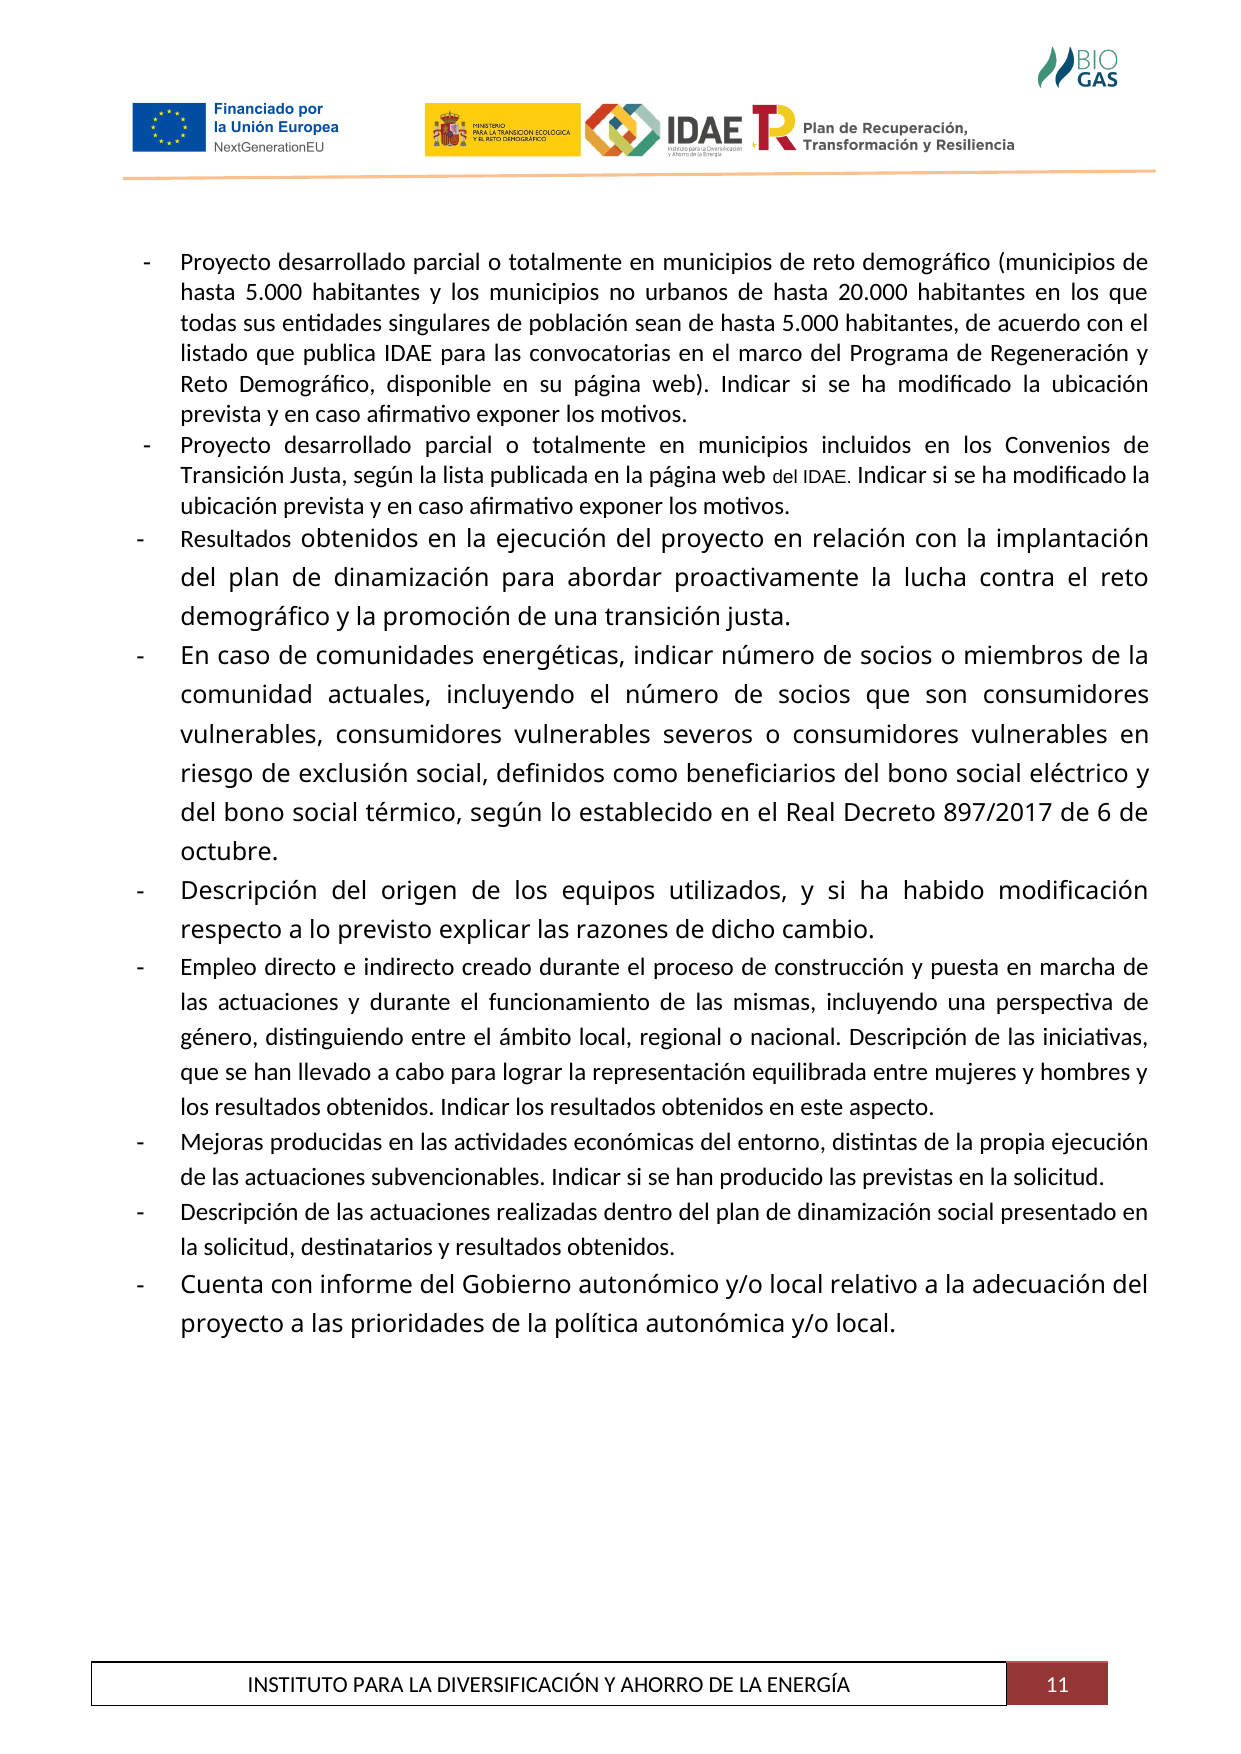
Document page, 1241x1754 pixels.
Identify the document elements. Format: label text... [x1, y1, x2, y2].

list Mejoras producidas en las actividades económicas del entorno, distintas de la propia ejecución de las actuaciones subvencionables. Indicar si se han producido las previstas en la solicitud. [136, 1126, 1150, 1192]
list Resultados obtenidos en la ejecución del proyecto en relación con la implantación del plan de dinamización para abordar proactivamente la lucha contra el reto demográfico y la promoción de una transición justa. [136, 521, 1150, 633]
picture [421, 44, 1027, 172]
list Empleo directo e indirecto creado durante el proceso de construcción y puesta en marcha de las actuaciones y durante el funcionamiento de las mismas, incluyendo una perspectiva de género, distinguiendo entre el ámbito local, regional o nacional. Descripción de las iniciativas, que se han llevado a cabo para lograr la representación equilibrada entre mujeres y hombres y los resultados obtenidos. Indicar los resultados obtenidos en este aspecto. [136, 951, 1150, 1122]
list Proyecto desarrollado parcial o totalmente en municipios incluidos en los Convenios de Transición Justa, según la lista publicada en la página web del IDAE. Indicar si se ha modificado la ubicación prevista y en caso afirmativo exponer los motivos. [143, 429, 1150, 521]
picture [1033, 44, 1125, 89]
list Proyecto desarrollado parcial o totalmente en municipios de reto demográfico (municipios de hasta 5.000 habitantes y los municipios no urbanos de hasta 20.000 habitantes en los que todas sus entidades singulares de población sean de hasta 5.000 habitantes, de acuerdo con el listado que publica IDAE para las convocatorias en el marco del Programa de Regeneración y Reto Demográfico, disponible en su página web). Indicar si se ha modificado la ubicación prevista y en caso afirmativo exponer los motivos. [143, 246, 1150, 429]
list Cuenta con informe del Gobierno autonómico y/o local relativo a la adecuación del proyecto a las prioridades de la política autonómica y/o local. [136, 1266, 1150, 1339]
list Descripción del origen de los equipos utilizados, y si ha habido modificación respecto a lo previsto explicar las razones de dicho cambio. [136, 873, 1150, 946]
list Descripción de las actuaciones realizadas dentro del plan de dinamización social presentado en la solicitud, destinatarios y resultados obtenidos. [136, 1196, 1150, 1262]
picture [127, 95, 342, 158]
list En caso de comunidades energéticas, indicar número de socios o miembros de la comunidad actuales, incluyendo el número de socios que son consumidores vulnerables, consumidores vulnerables severos o consumidores vulnerables en riesgo de exclusión social, definidos como beneficiarios del bono social eléctrico y del bono social térmico, según lo establecido en el Real Decreto 897/2017 de 6 de octubre. [136, 638, 1150, 868]
